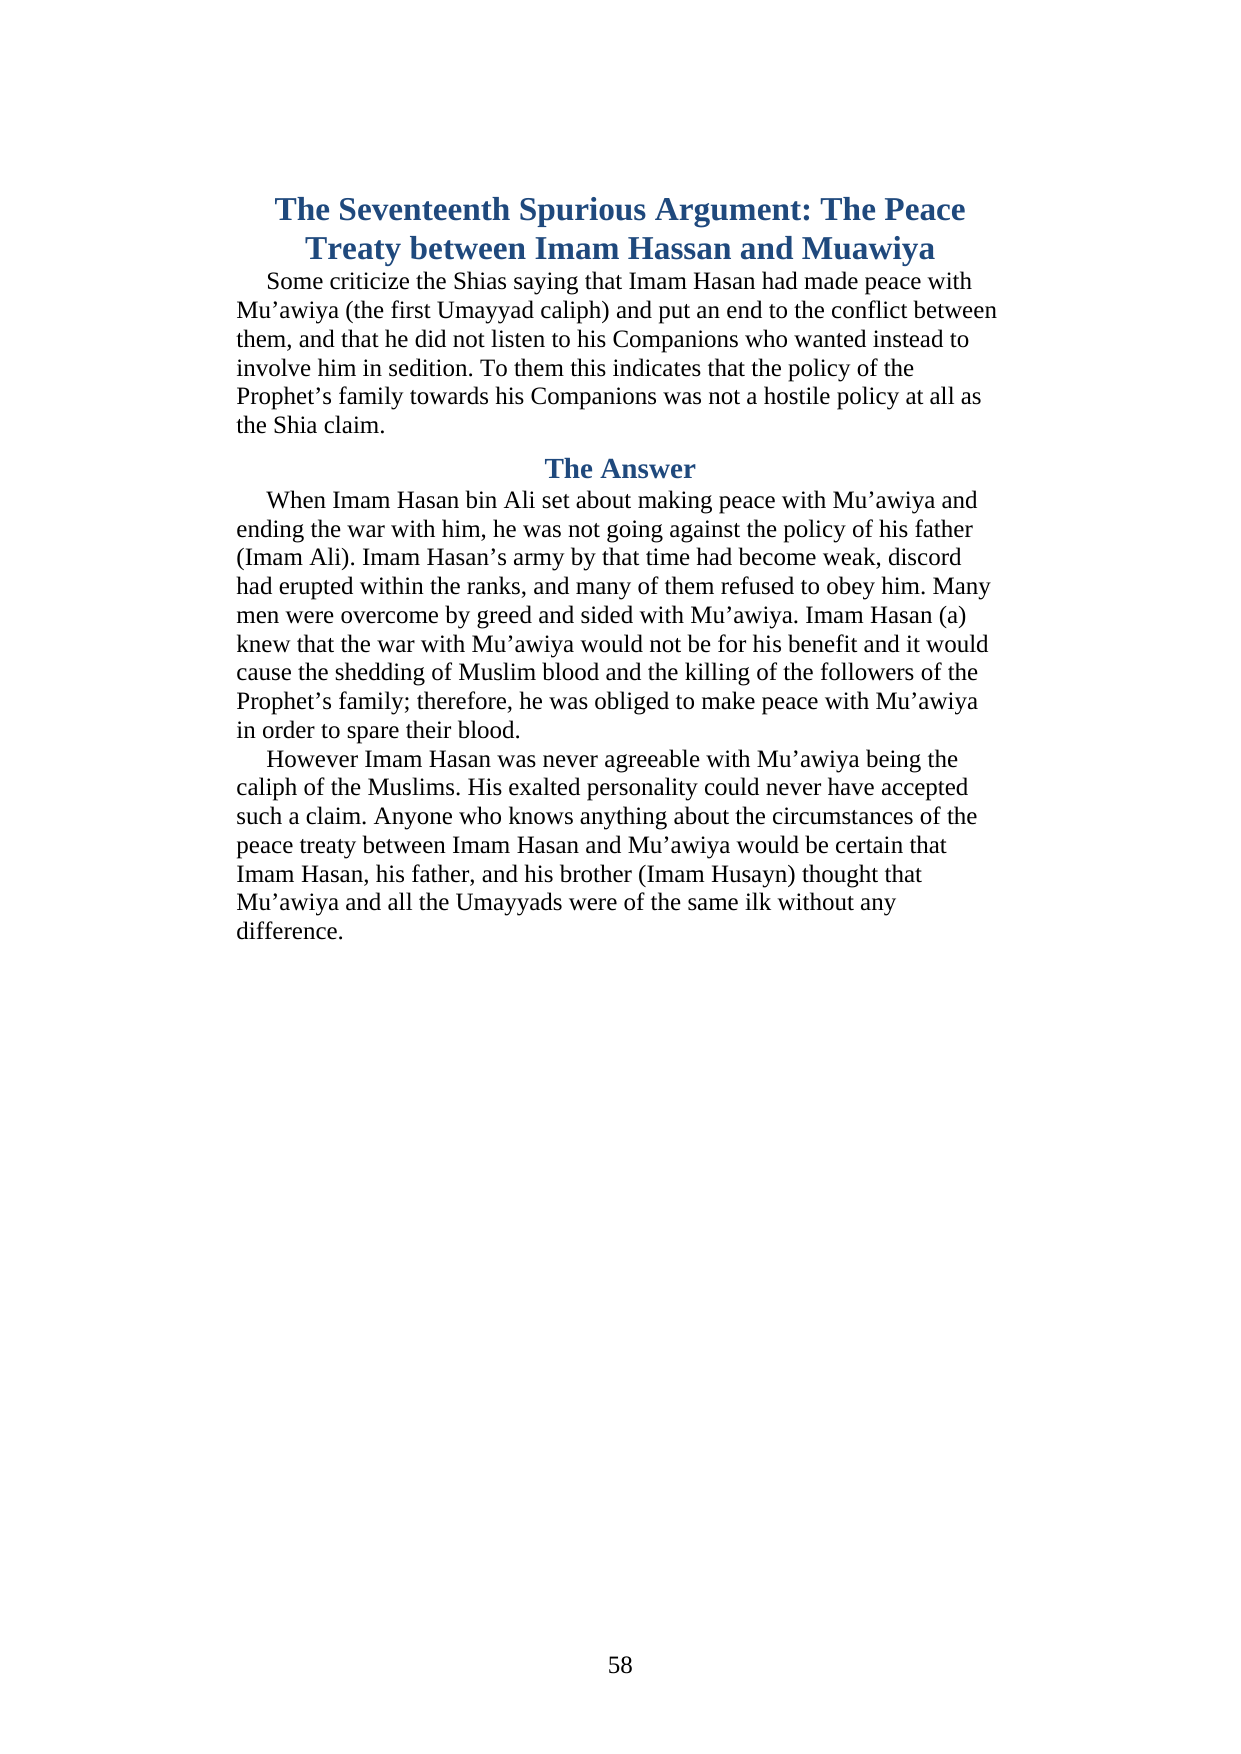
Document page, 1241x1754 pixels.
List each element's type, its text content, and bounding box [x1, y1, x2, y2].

text However Imam Hasan was never agreeable with Mu’awiya being the caliph of the Muslims. His exalted personality could never have accepted such a claim. Anyone who knows anything about the circumstances of the peace treaty between Imam Hasan and Mu’awiya would be certain that Imam Hasan, his father, and his brother (Imam Husayn) thought that Mu’awiya and all the Umayyads were of the same ilk without any difference. [236, 744, 1004, 945]
subtitle The Answer [236, 451, 1004, 485]
subtitle The Seventeenth Spurious Argument: The Peace Treaty between Imam Hassan and Muawiya [236, 190, 1004, 266]
text Some criticize the Shias saying that Imam Hasan had made peace with Mu’awiya (the first Umayyad caliph) and put an end to the conflict between them, and that he did not listen to his Companions who wanted instead to involve him in sedition. To them this indicates that the policy of the Prophet’s family towards his Companions was not a hostile policy at all as the Shia claim. [236, 266, 1004, 439]
text When Imam Hasan bin Ali set about making peace with Mu’awiya and ending the war with him, he was not going against the policy of his father (Imam Ali). Imam Hasan’s army by that time had become weak, discord had erupted within the ranks, and many of them refused to obey him. Many men were overcome by greed and sided with Mu’awiya. Imam Hasan (a) knew that the war with Mu’awiya would not be for his benefit and it would cause the shedding of Muslim blood and the killing of the followers of the Prophet’s family; therefore, he was obliged to make peace with Mu’awiya in order to spare their blood. [236, 485, 1004, 744]
